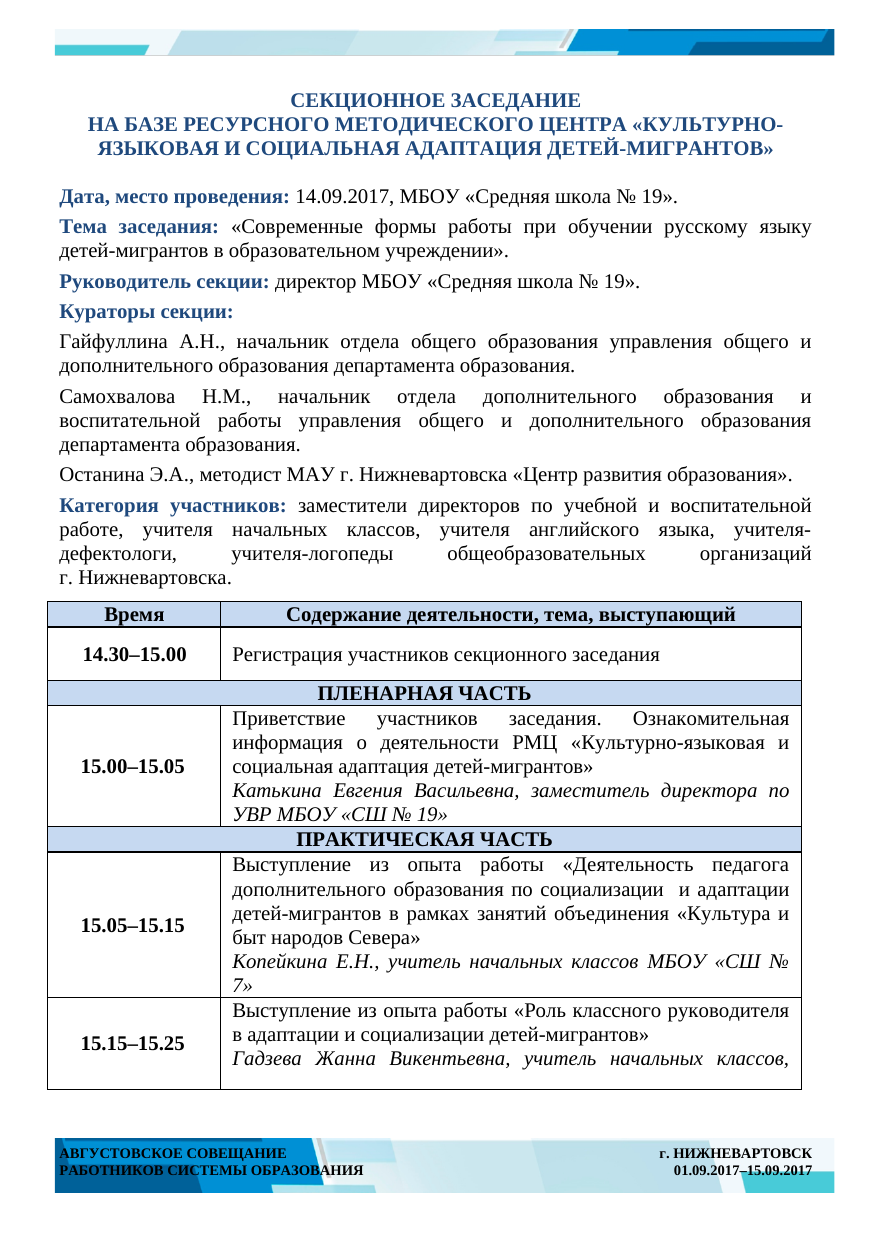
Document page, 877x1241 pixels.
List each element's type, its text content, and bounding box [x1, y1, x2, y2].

text Самохвалова Н.М., начальник отдела дополнительного образования и воспитательной работы управления общего и дополнительного образования департамента образования. [59, 384, 812, 456]
table_header Содержание деятельности, тема, выступающий [221, 602, 801, 626]
text Кураторы секции: [59, 299, 812, 323]
text Тема заседания: «Современные формы работы при обучении русскому языку детей-мигрантов в образовательном учреждении». [59, 214, 812, 262]
text Категория участников: заместители директоров по учебной и воспитательной работе, учителя начальных классов, учителя английского языка, учителя-дефектологи, учителя-логопеды общеобразовательных организаций г. Нижневартовска. [59, 492, 812, 589]
picture [145, 1166, 150, 1174]
table_cell 15.05–15.15 [48, 853, 220, 997]
text Руководитель секции: директор МБОУ «Средняя школа № 19». [59, 269, 812, 293]
table_cell 15.00–15.05 [48, 706, 220, 826]
table_cell 14.30–15.00 [48, 628, 220, 680]
table_cell Практическая часть [48, 827, 801, 851]
text НА БАЗЕ РЕСУРСНОГО МЕТОДИЧЕСКОГО ЦЕНТРА «Культурно-языковая и социальная адаптация детей-мигрантов» [59, 112, 812, 160]
text Останина Э.А., методист МАУ г. Нижневартовска «Центр развития образования». [59, 462, 812, 486]
table_header Время [48, 602, 220, 626]
table_cell 15.15–15.25 [48, 998, 220, 1089]
table_cell Выступление из опыта работы «Деятельность педагога дополнительного образования по социализации и адаптации детей-мигрантов в рамках занятий объединения «Культура и быт народов Севера» Копейкина Е.Н., учитель начальных классов МБОУ «СШ № 7» [221, 853, 801, 997]
text Гайфуллина А.Н., начальник отдела общего образования управления общего и дополнительного образования департамента образования. [59, 329, 812, 377]
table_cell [221, 998, 801, 1089]
table_cell Регистрация участников секционного заседания [221, 628, 801, 680]
text Дата, место проведения: 14.09.2017, МБОУ «Средняя школа № 19». [59, 184, 812, 208]
table_cell ПЛЕНАРНАЯ ЧАСТЬ [48, 681, 801, 705]
text СЕКЦИОННОЕ ЗАСЕДАНИЕ [59, 88, 812, 112]
picture [91, 1166, 96, 1174]
picture [54, 29, 835, 1193]
table_cell Приветствие участников заседания. Ознакомительная информация о деятельности РМЦ «Культурно-языковая и социальная адаптация детей-мигрантов» Катькина Евгения Васильевна, заместитель директора по УВР МБОУ «СШ № 19» [221, 706, 801, 826]
